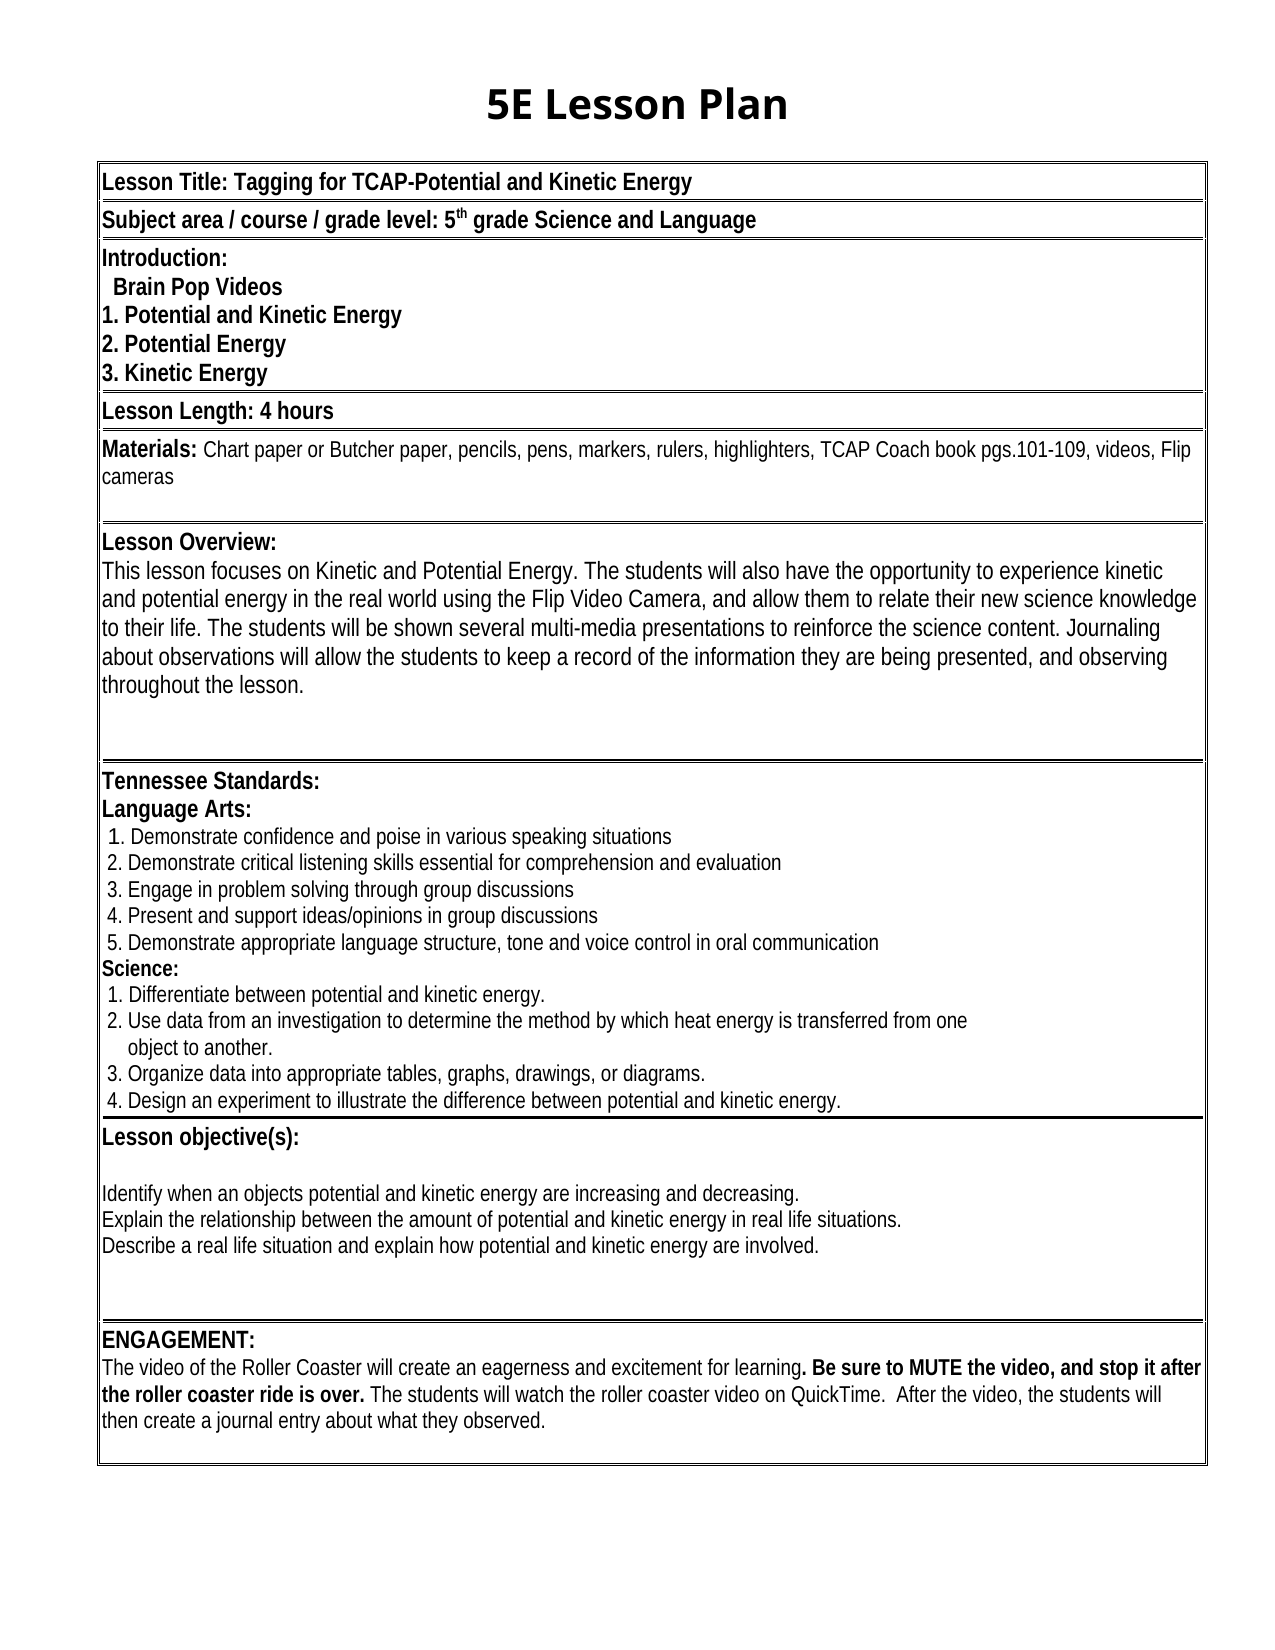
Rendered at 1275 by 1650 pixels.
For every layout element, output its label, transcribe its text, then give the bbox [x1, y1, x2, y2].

table_cell Lesson Length: 4 hours [100, 390, 1205, 428]
table_cell Lesson objective(s): Identify when an objects potential and kinetic energy are increasing and decreasing. Explain the relationship between the amount of potential and kinetic energy in real life situations. Describe a real life situation and explain how potential and kinetic energy are involved. [100, 1116, 1205, 1319]
table_cell Tennessee Standards: Language Arts: 1. Demonstrate confidence and poise in various speaking situations 2. Demonstrate critical listening skills essential for comprehension and evaluation 3. Engage in problem solving through group discussions 4. Present and support ideas/opinions in group discussions 5. Demonstrate appropriate language structure, tone and voice control in oral communication Science: 1. Differentiate between potential and kinetic energy. 2. Use data from an investigation to determine the method by which heat energy is transferred from one object to another. 3. Organize data into appropriate tables, graphs, drawings, or diagrams. 4. Design an experiment to illustrate the difference between potential and kinetic energy. [100, 759, 1205, 1116]
table_cell Introduction: Brain Pop Videos 1. Potential and Kinetic Energy 2. Potential Energy 3. Kinetic Energy [99, 237, 1206, 389]
table_cell Materials: Chart paper or Butcher paper, pencils, pens, markers, rulers, highlighters, TCAP Coach book pgs.101-109, videos, Flip cameras [99, 428, 1206, 521]
table_header Lesson Title: Tagging for TCAP-Potential and Kinetic Energy [100, 164, 1205, 199]
table_cell Subject area / course / grade level: 5th grade Science and Language [99, 199, 1206, 237]
table_cell ENGAGEMENT: The video of the Roller Coaster will create an eagerness and excitement for learning. Be sure to MUTE the video, and stop it after the roller coaster ride is over. The students will watch the roller coaster video on QuickTime. After the video, the students will then create a journal entry about what they observed. [100, 1319, 1205, 1463]
table_cell Lesson Overview: This lesson focuses on Kinetic and Potential Energy. The students will also have the opportunity to experience kinetic and potential energy in the real world using the Flip Video Camera, and allow them to relate their new science knowledge to their life. The students will be shown several multi-media presentations to reinforce the science content. Journaling about observations will allow the students to keep a record of the information they are being presented, and observing throughout the lesson. [99, 521, 1206, 759]
